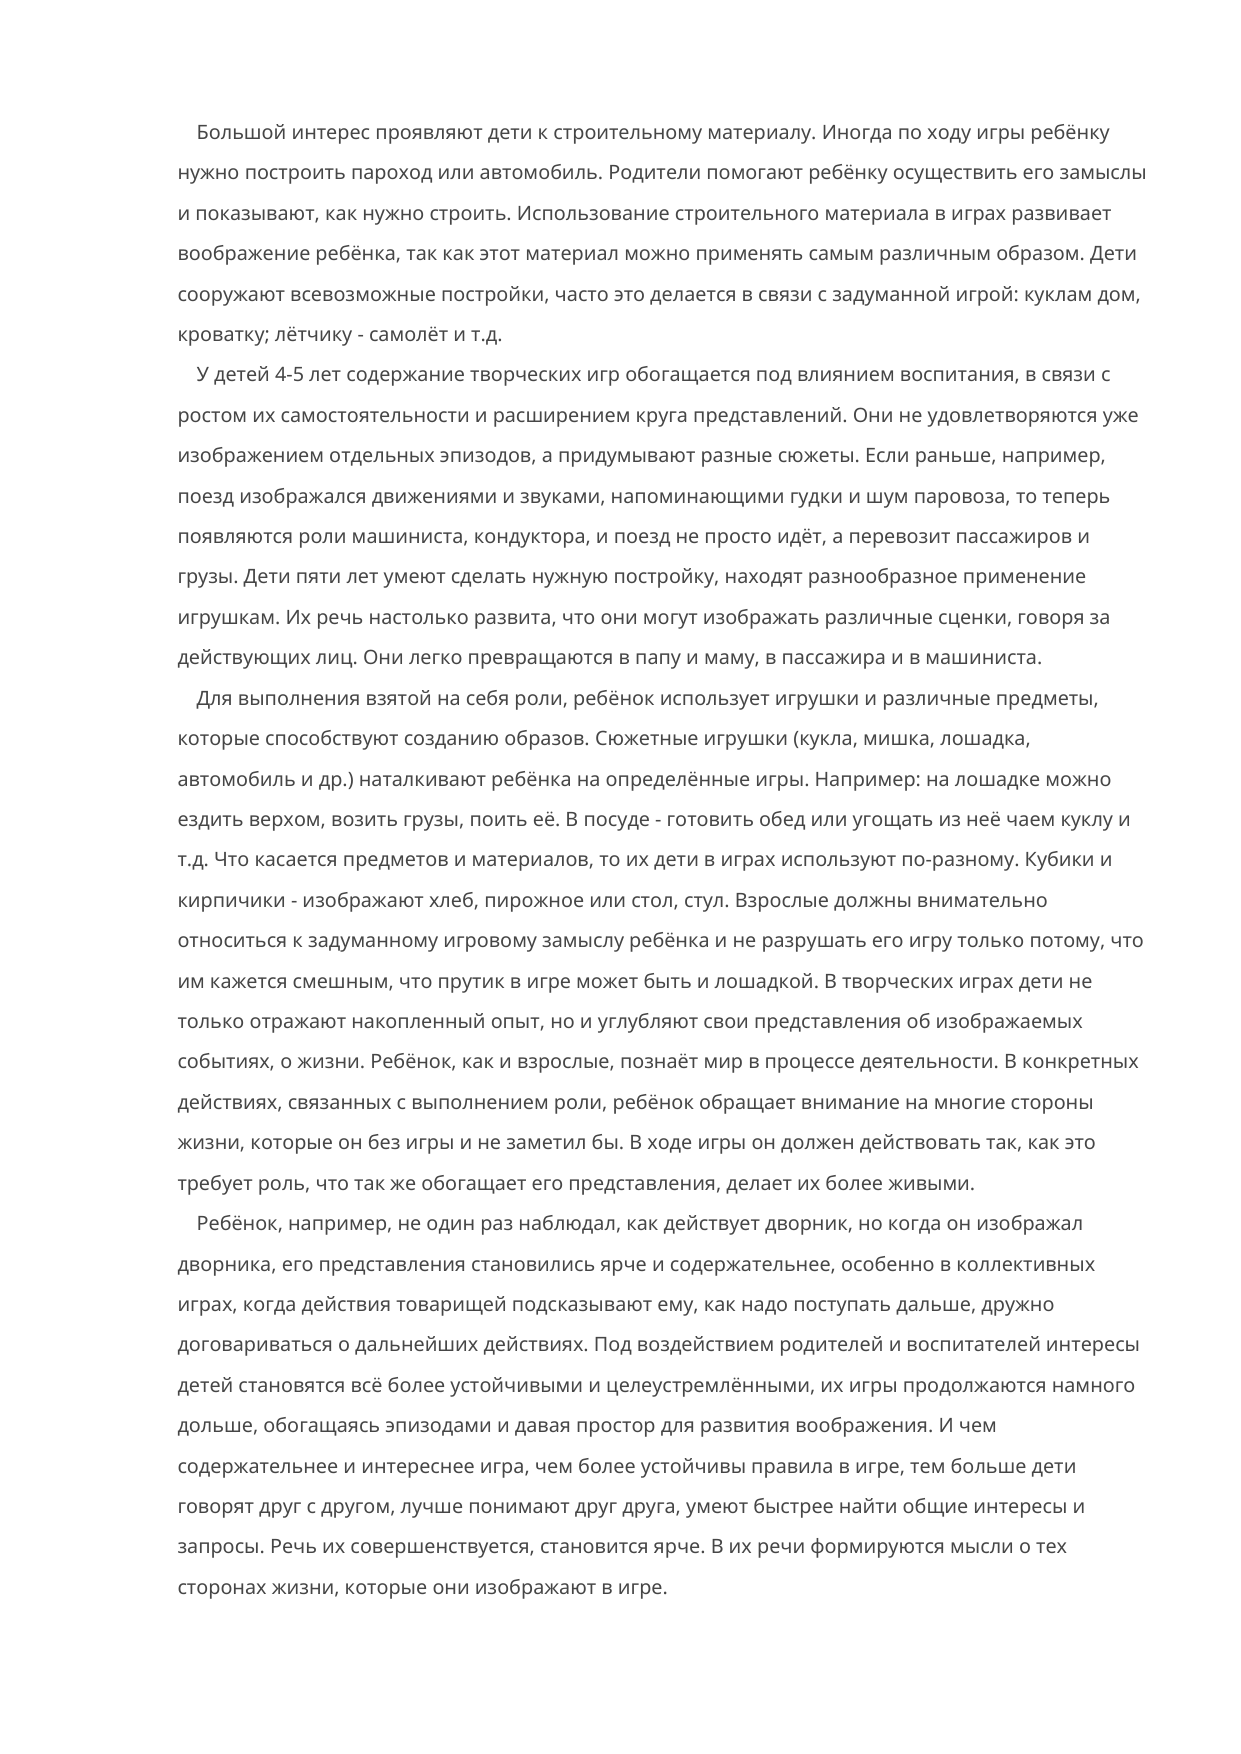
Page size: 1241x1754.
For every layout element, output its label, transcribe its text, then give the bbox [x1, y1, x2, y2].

text Большой интерес проявляют дети к строительному материалу. Иногда по ходу игры ребёнку нужно построить пароход или автомобиль. Родители помогают ребёнку осуществить его замыслы и показывают, как нужно строить. Использование строительного материала в играх развивает воображение ребёнка, так как этот материал можно применять самым различным образом. Дети сооружают всевозможные постройки, часто это делается в связи с задуманной игрой: куклам дом, кроватку; лётчику - самолёт и т.д. [177, 118, 1152, 347]
text Для выполнения взятой на себя роли, ребёнок использует игрушки и различные предметы, которые способствуют созданию образов. Сюжетные игрушки (кукла, мишка, лошадка, автомобиль и др.) наталкивают ребёнка на определённые игры. Например: на лошадке можно ездить верхом, возить грузы, поить её. В посуде - готовить обед или угощать из неё чаем куклу и т.д. Что касается предметов и материалов, то их дети в играх используют по-разному. Кубики и кирпичики - изображают хлеб, пирожное или стол, стул. Взрослые должны внимательно относиться к задуманному игровому замыслу ребёнка и не разрушать его игру только потому, что им кажется смешным, что прутик в игре может быть и лошадкой. В творческих играх дети не только отражают накопленный опыт, но и углубляют свои представления об изображаемых событиях, о жизни. Ребёнок, как и взрослые, познаёт мир в процессе деятельности. В конкретных действиях, связанных с выполнением роли, ребёнок обращает внимание на многие стороны жизни, которые он без игры и не заметил бы. В ходе игры он должен действовать так, как это требует роль, что так же обогащает его представления, делает их более живыми. [177, 684, 1152, 1196]
text Ребёнок, например, не один раз наблюдал, как действует дворник, но когда он изображал дворника, его представления становились ярче и содержательнее, особенно в коллективных играх, когда действия товарищей подсказывают ему, как надо поступать дальше, дружно договариваться о дальнейших действиях. Под воздействием родителей и воспитателей интересы детей становятся всё более устойчивыми и целеустремлёнными, их игры продолжаются намного дольше, обогащаясь эпизодами и давая простор для развития воображения. И чем содержательнее и интереснее игра, чем более устойчивы правила в игре, тем больше дети говорят друг с другом, лучше понимают друг друга, умеют быстрее найти общие интересы и запросы. Речь их совершенствуется, становится ярче. В их речи формируются мысли о тех сторонах жизни, которые они изображают в игре. [177, 1209, 1152, 1600]
text У детей 4-5 лет содержание творческих игр обогащается под влиянием воспитания, в связи с ростом их самостоятельности и расширением круга представлений. Они не удовлетворяются уже изображением отдельных эпизодов, а придумывают разные сюжеты. Если раньше, например, поезд изображался движениями и звуками, напоминающими гудки и шум паровоза, то теперь появляются роли машиниста, кондуктора, и поезд не просто идёт, а перевозит пассажиров и грузы. Дети пяти лет умеют сделать нужную постройку, находят разнообразное применение игрушкам. Их речь настолько развита, что они могут изображать различные сценки, говоря за действующих лиц. Они легко превращаются в папу и маму, в пассажира и в машиниста. [177, 361, 1152, 671]
